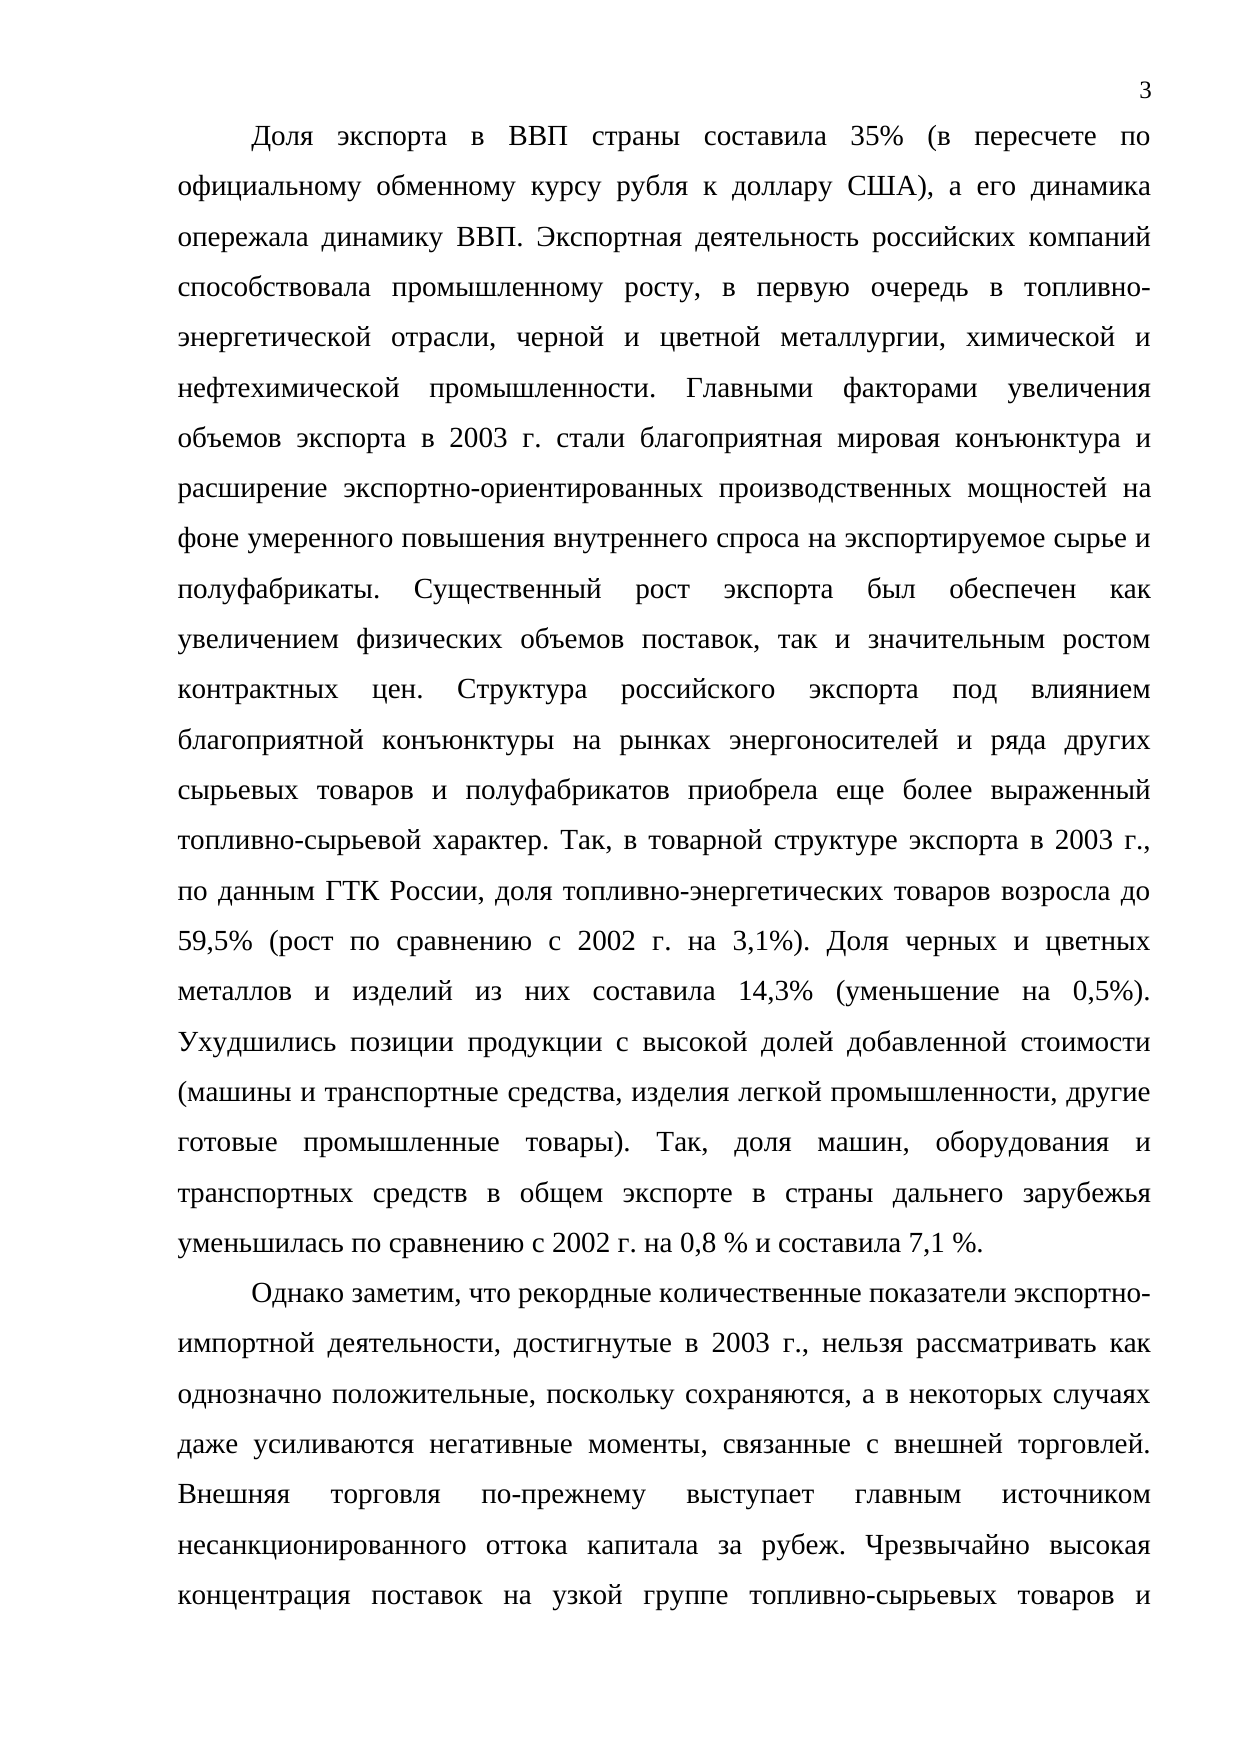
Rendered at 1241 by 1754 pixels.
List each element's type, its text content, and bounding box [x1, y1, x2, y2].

text Доля экспорта в ВВП страны составила 35% (в пересчете по официальному обменному курсу рубля к доллару США), а его динамика опережала динамику ВВП. Экспортная деятельность российских компаний способствовала промышленному росту, в первую очередь в топливно-энергетической отрасли, черной и цветной металлургии, химической и нефтехимической промышленности. Главными факторами увеличения объемов экспорта в 2003 г. стали благоприятная мировая конъюнктура и расширение экспортно-ориентированных производственных мощностей на фоне умеренного повышения внутреннего спроса на экспортируемое сырье и полуфабрикаты. Существенный рост экспорта был обеспечен как увеличением физических объемов поставок, так и значительным ростом контрактных цен. Структура российского экспорта под влиянием благоприятной конъюнктуры на рынках энергоносителей и ряда других сырьевых товаров и полуфабрикатов приобрела еще более выраженный топливно-сырьевой характер. Так, в товарной структуре экспорта в 2003 г., по данным ГТК России, доля топливно-энергетических товаров возросла до 59,5% (рост по сравнению с 2002 г. на 3,1%). Доля черных и цветных металлов и изделий из них составила 14,3% (уменьшение на 0,5%). Ухудшились позиции продукции с высокой долей добавленной стоимости (машины и транспортные средства, изделия легкой промышленности, другие готовые промышленные товары). Так, доля машин, оборудования и транспортных средств в общем экспорте в страны дальнего зарубежья уменьшилась по сравнению с 2002 г. на 0,8 % и составила 7,1 %. [177, 118, 1152, 1258]
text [177, 1275, 1152, 1611]
